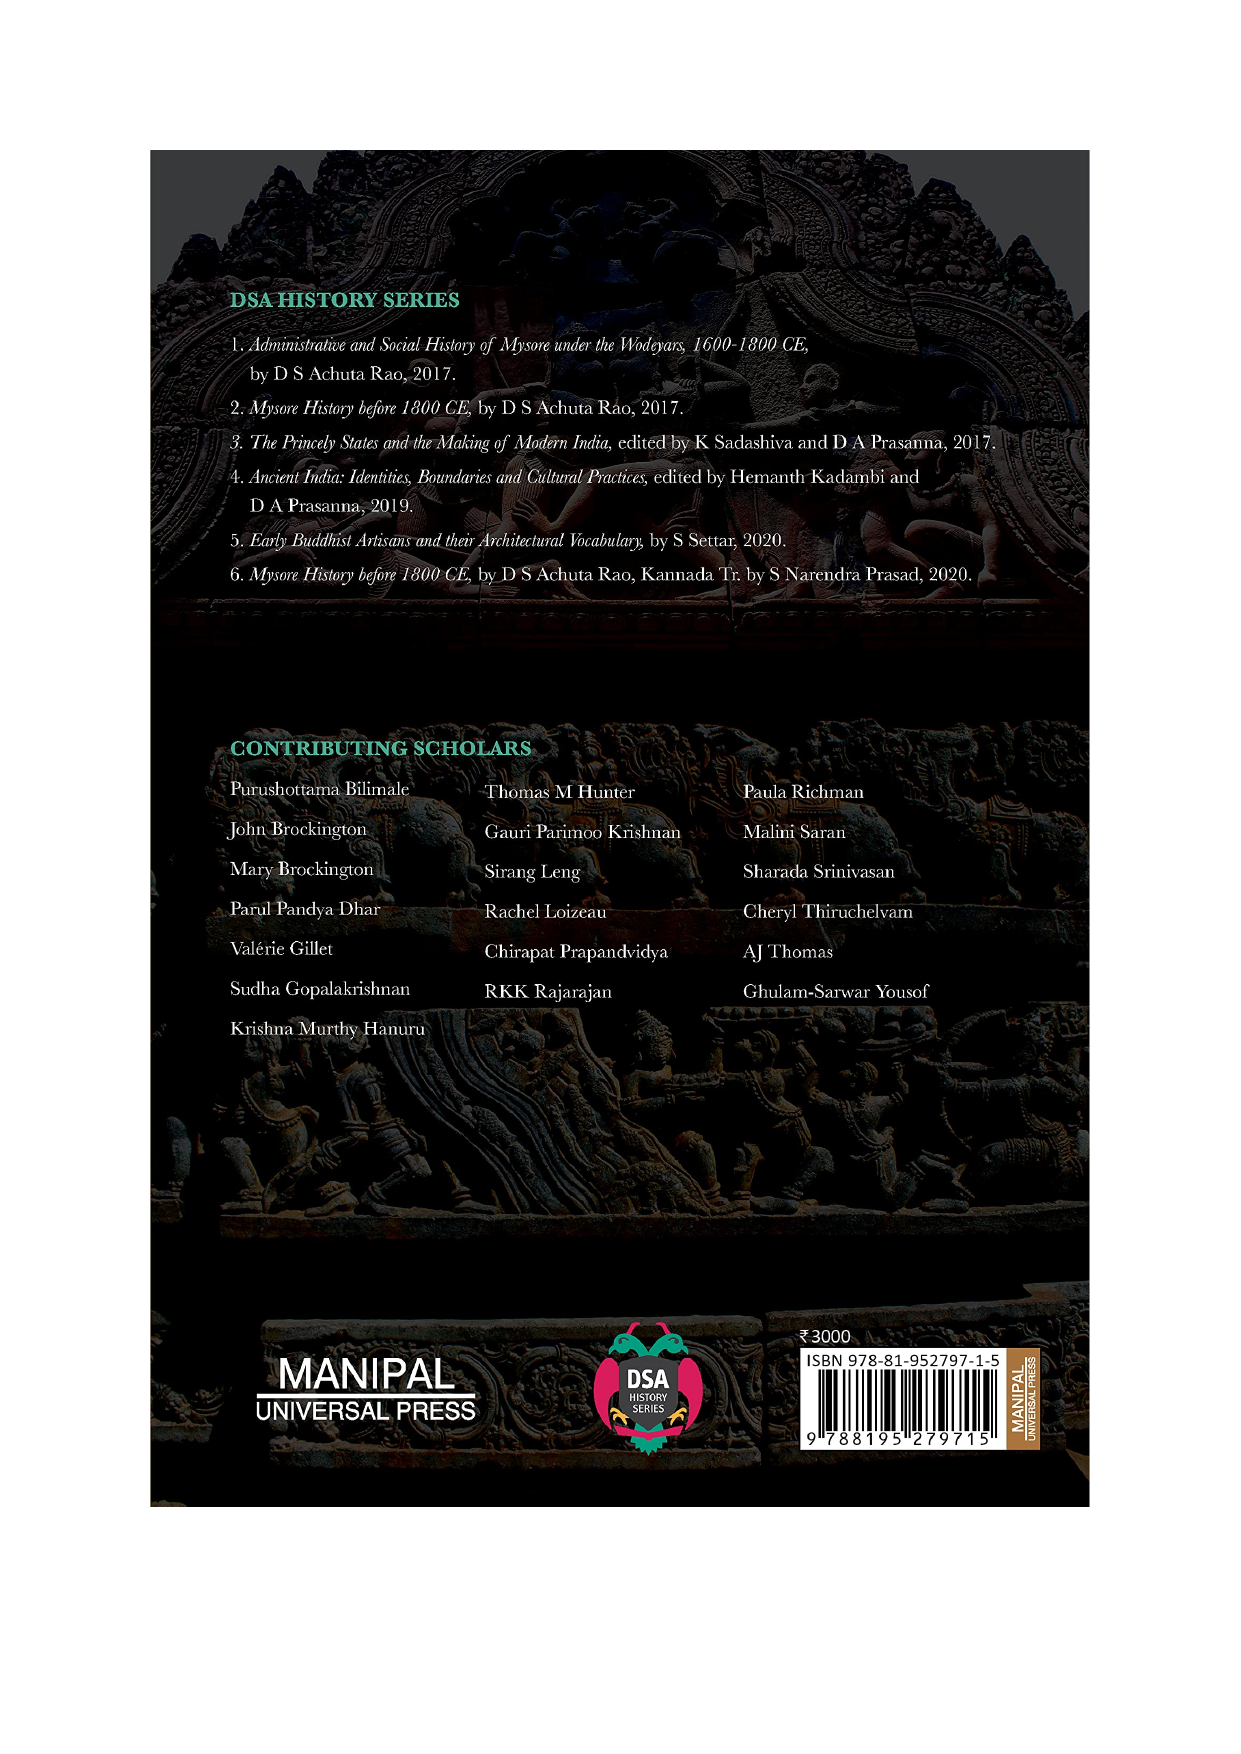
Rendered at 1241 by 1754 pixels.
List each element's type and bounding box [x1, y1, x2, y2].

picture [150, 150, 1090, 1507]
